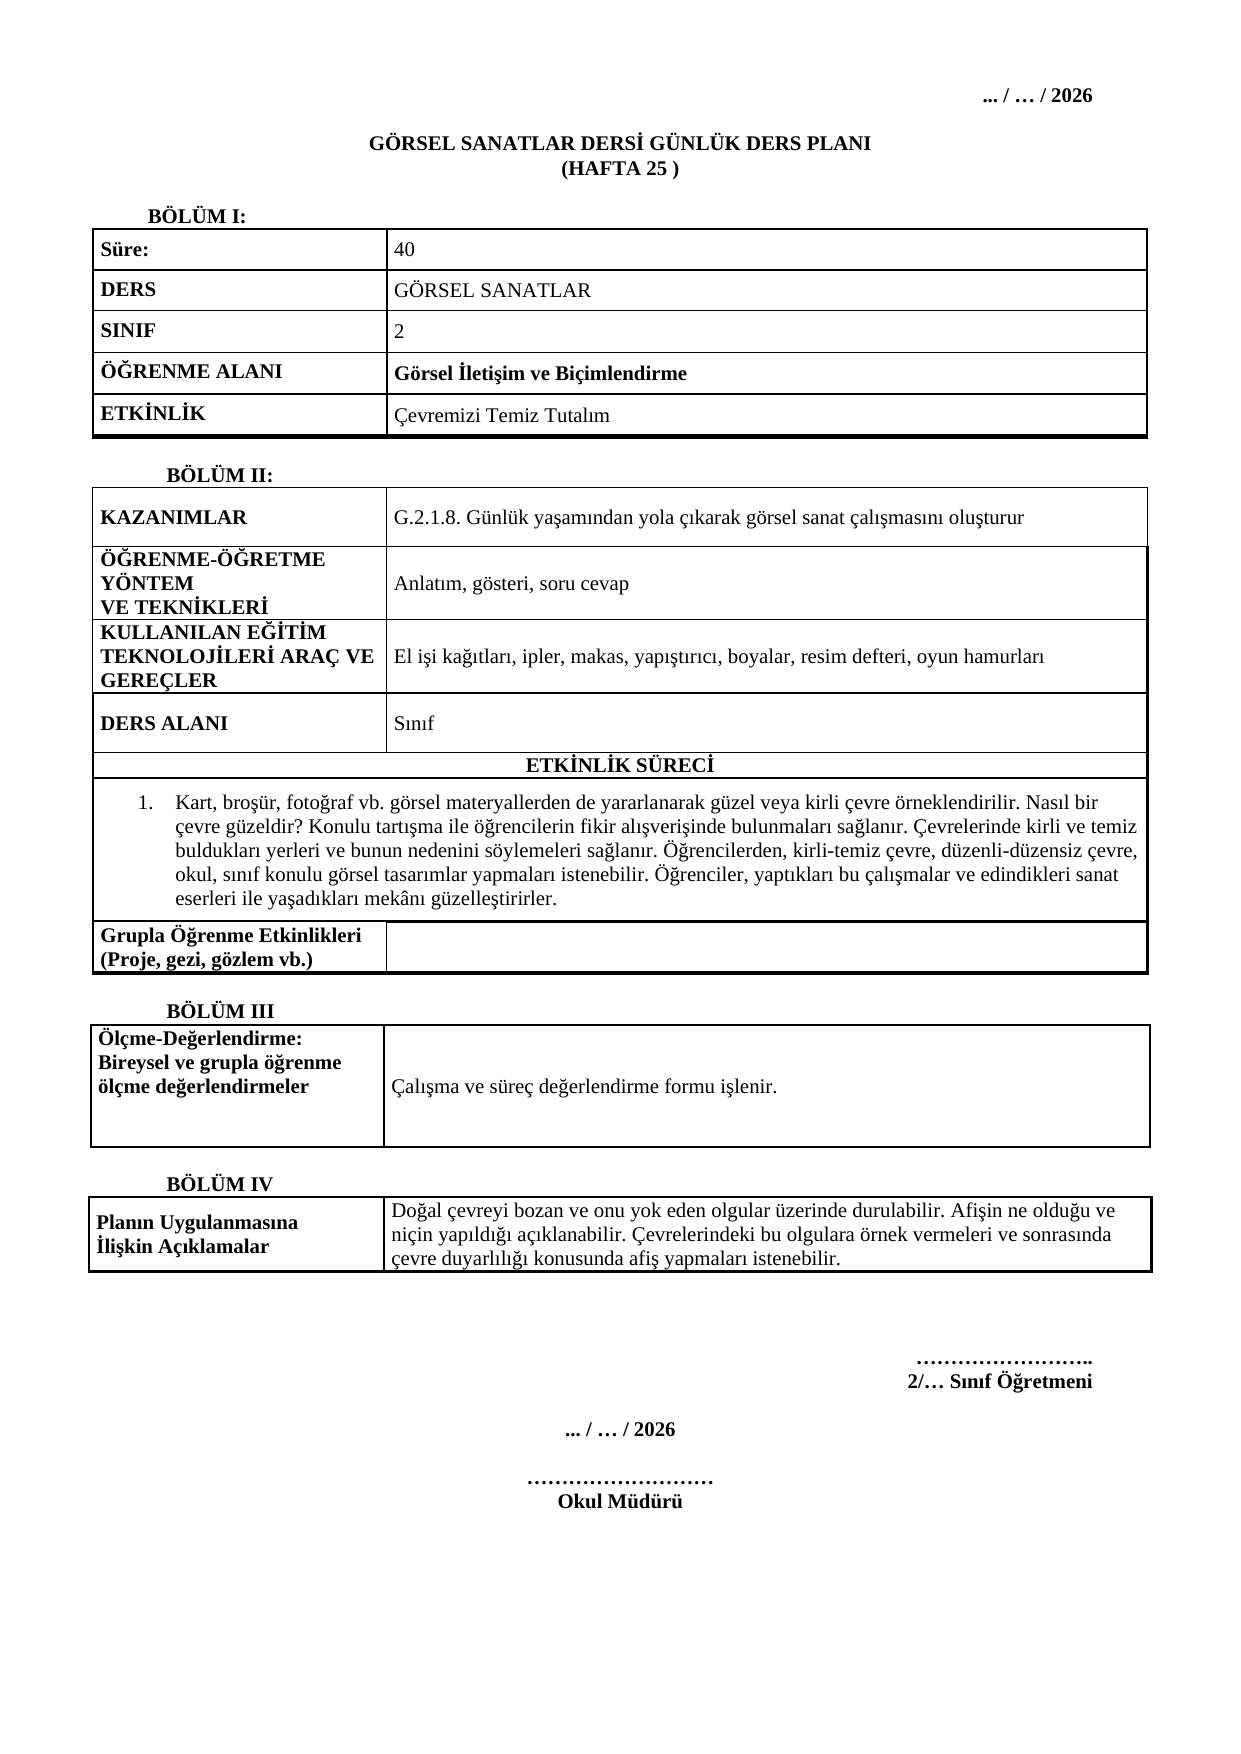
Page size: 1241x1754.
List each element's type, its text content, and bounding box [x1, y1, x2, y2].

table_cell Görsel İletişim ve Biçimlendirme [388, 353, 1146, 393]
table_cell 2 [388, 311, 1146, 352]
table_cell Sınıf [387, 694, 1146, 752]
table_cell KULLANILAN EĞİTİM TEKNOLOJİLERİ ARAÇ VE GEREÇLER [93, 620, 386, 692]
table_cell ETKİNLİK [94, 395, 386, 434]
text 2/… Sınıf Öğretmeni [148, 1369, 1093, 1393]
table_cell Anlatım, gösteri, soru cevap [387, 547, 1146, 619]
text ... / … / 2026 [148, 1417, 1093, 1441]
table_cell Grupla Öğrenme Etkinlikleri (Proje, gezi, gözlem vb.) [94, 922, 386, 971]
table_cell ÖĞRENME ALANI [94, 353, 386, 393]
table_cell ETKİNLİK SÜRECİ [94, 753, 1146, 777]
table_cell Çevremizi Temiz Tutalım [388, 395, 1146, 434]
text BÖLÜM II: [148, 463, 1093, 487]
subtitle BÖLÜM IV [148, 1172, 1093, 1196]
table_header Çalışma ve süreç değerlendirme formu işlenir. [385, 1026, 1149, 1146]
text ... / … / 2026 [148, 83, 1093, 107]
text ……………………… [148, 1465, 1093, 1489]
table_cell El işi kağıtları, ipler, makas, yapıştırıcı, boyalar, resim defteri, oyun hamurları [387, 620, 1146, 692]
table_header Süre: [94, 230, 386, 269]
table_header G.2.1.8. Günlük yaşamından yola çıkarak görsel sanat çalışmasını oluşturur [387, 488, 1147, 546]
subtitle BÖLÜM III [148, 999, 1093, 1023]
text Okul Müdürü [148, 1489, 1093, 1513]
text GÖRSEL SANATLAR DERSİ GÜNLÜK DERS PLANI [148, 131, 1093, 155]
table_cell [387, 923, 1146, 971]
text BÖLÜM I: [148, 203, 1093, 228]
table_cell DERS [94, 271, 386, 310]
table_header Ölçme-Değerlendirme: Bireysel ve grupla öğrenme ölçme değerlendirmeler [92, 1026, 383, 1146]
table_cell Kart, broşür, fotoğraf vb. görsel materyallerden de yararlanarak güzel veya kirli çevre örneklendirilir. Nasıl bir çevre güzeldir? Konulu tartışma ile öğrencilerin fikir alışverişinde bulunmaları sağlanır. Çevrelerinde kirli ve temiz buldukları yerleri ve bunun nedenini söylemeleri sağlanır. Öğrencilerden, kirli-temiz çevre, düzenli-düzensiz çevre, okul, sınıf konulu görsel tasarımlar yapmaları istenebilir. Öğrenciler, yaptıkları bu çalışmalar ve edindikleri sanat eserleri ile yaşadıkları mekânı güzelleştirirler. [94, 779, 1146, 920]
table_cell SINIF [94, 311, 386, 352]
text (HAFTA 25 ) [148, 155, 1093, 179]
table_header 40 [388, 230, 1146, 269]
table_cell GÖRSEL SANATLAR [388, 271, 1146, 310]
text …………………….. [148, 1344, 1093, 1369]
table_header Planın Uygulanmasına İlişkin Açıklamalar [90, 1198, 383, 1270]
table_header Doğal çevreyi bozan ve onu yok eden olgular üzerinde durulabilir. Afişin ne olduğu ve niçin yapıldığı açıklanabilir. Çevrelerindeki bu olgulara örnek vermeleri ve sonrasında çevre duyarlılığı konusunda afiş yapmaları istenebilir. [385, 1198, 1150, 1270]
table_header KAZANIMLAR [93, 488, 386, 546]
table_cell DERS ALANI [94, 694, 386, 752]
table_cell ÖĞRENME-ÖĞRETME YÖNTEM VE TEKNİKLERİ [93, 547, 386, 619]
